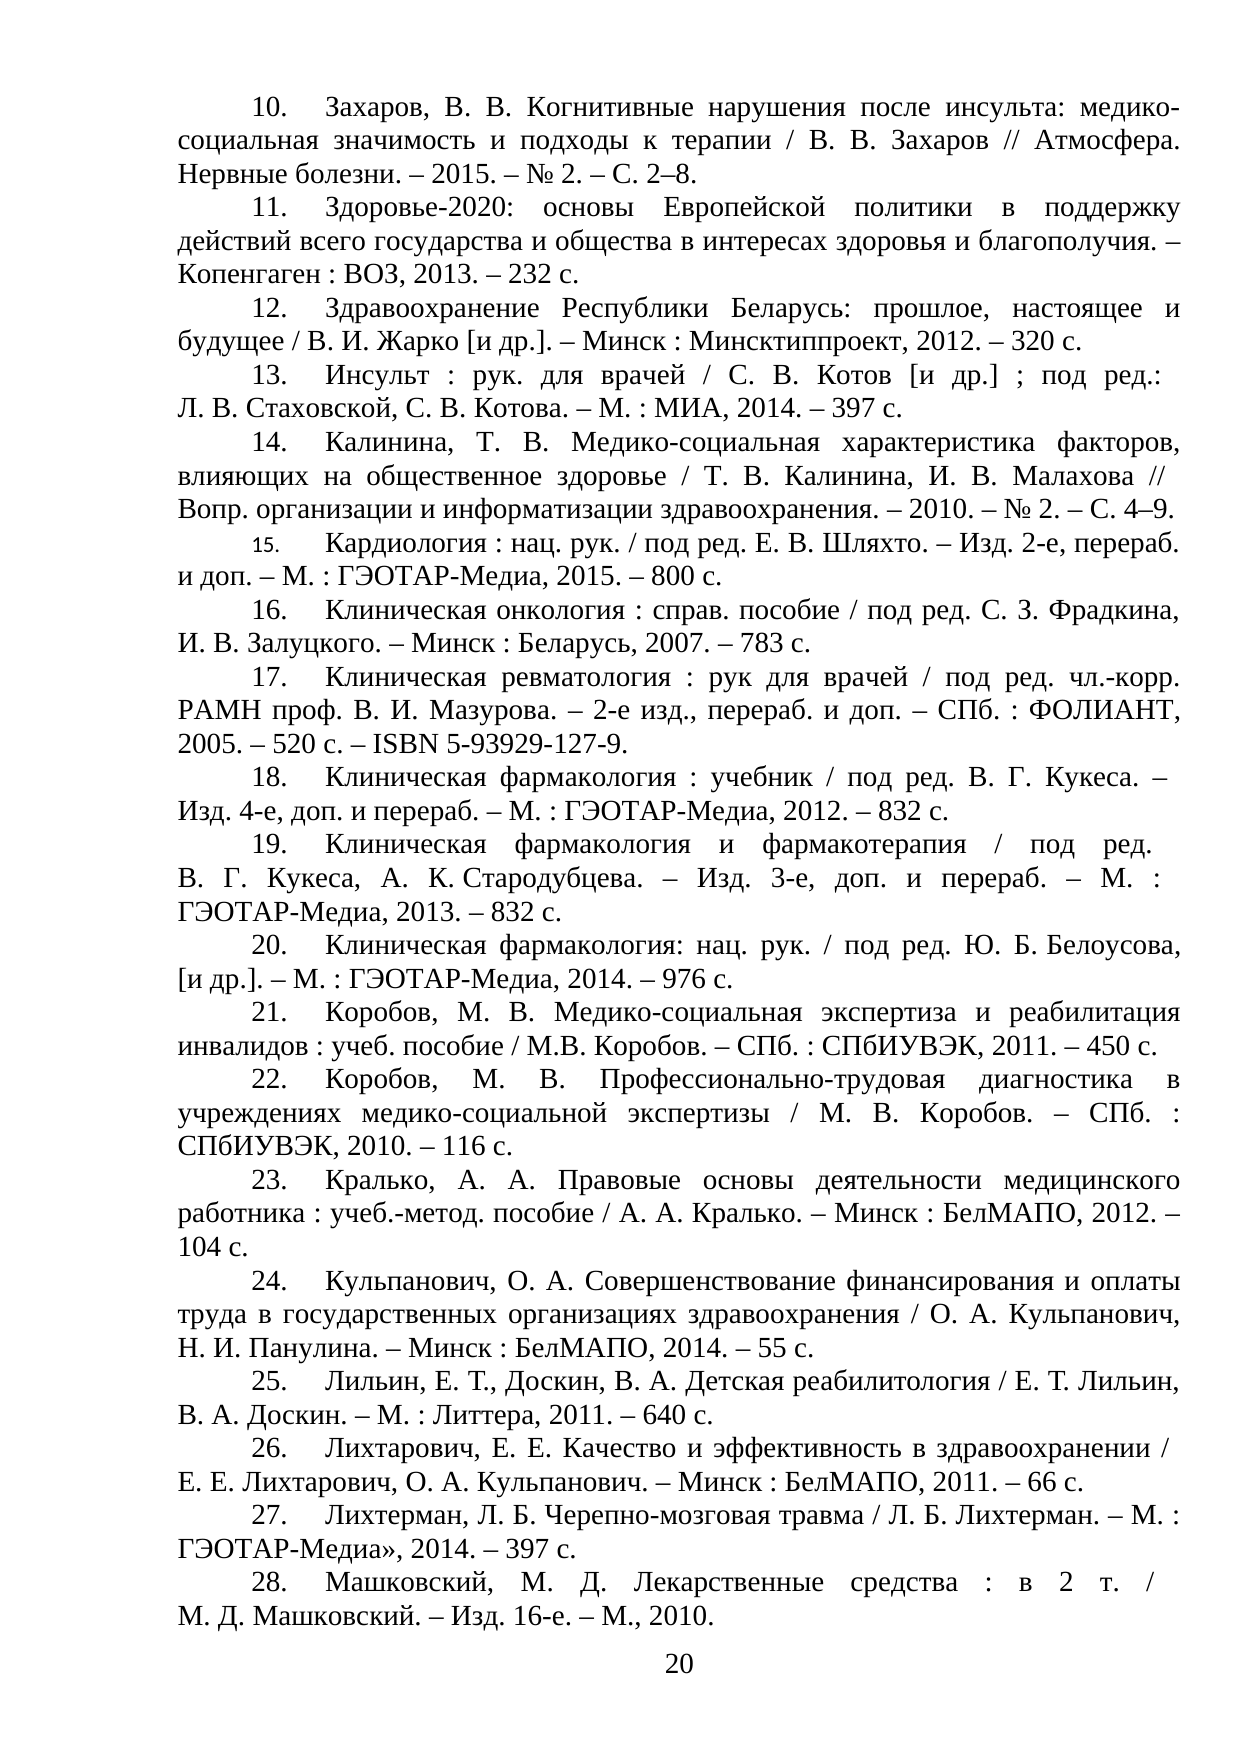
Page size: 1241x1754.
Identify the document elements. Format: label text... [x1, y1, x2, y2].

list Машковский, М. Д. Лекарственные средства : в 2 т. / М. Д. Машковский. – Изд. 16-е. – М., 2010. [177, 1564, 1181, 1632]
list Захаров, В. В. Когнитивные нарушения после инсульта: медико-социальная значимость и подходы к терапии / В. В. Захаров // Атмосфера. Нервные болезни. – 2015. – № 2. – С. 2–8. [177, 89, 1181, 189]
list Лихтерман, Л. Б. Черепно-мозговая травма / Л. Б. Лихтерман. – М. : ГЭОТАР-Медиа», 2014. – 397 с. [177, 1497, 1181, 1564]
list Клиническая ревматология : рук для врачей / под ред. чл.-корр. РАМН проф. В. И. Мазурова. – 2-е изд., перераб. и доп. – СПб. : ФОЛИАНТ, 2005. – 520 с. – ISBN 5-93929-127-9. [177, 659, 1181, 759]
list Лильин, Е. Т., Доскин, В. А. Детская реабилитология / Е. Т. Лильин, В. А. Доскин. – М. : Литтера, 2011. – 640 с. [177, 1363, 1181, 1430]
list Лихтарович, Е. Е. Качество и эффективность в здравоохранении / Е. Е. Лихтарович, О. А. Кульпанович. – Минск : БелМАПО, 2011. – 66 с. [177, 1430, 1181, 1497]
list Клиническая фармакология и фармакотерапия / под ред. В. Г. Кукеса, А. К. Стародубцева. – Изд. 3-е, доп. и перераб. – М. : ГЭОТАР-Медиа, 2013. – 832 с. [177, 827, 1181, 927]
list Кульпанович, О. А. Совершенствование финансирования и оплаты труда в государственных организациях здравоохранения / О. А. Кульпанович, Н. И. Панулина. – Минск : БелМАПО, 2014. – 55 с. [177, 1263, 1181, 1363]
list Калинина, Т. В. Медико-социальная характеристика факторов, влияющих на общественное здоровье / Т. В. Калинина, И. В. Малахова // Вопр. организации и информатизации здравоохранения. – 2010. – № 2. – С. 4–9. [177, 424, 1181, 525]
list Коробов, М. В. Профессионально-трудовая диагностика в учреждениях медико-социальной экспертизы / М. В. Коробов. – СПб. : СПбИУВЭК, 2010. – 116 с. [177, 1061, 1181, 1162]
list Инсульт : рук. для врачей / С. В. Котов [и др.] ; под ред.: Л. В. Стаховской, С. В. Котова. – М. : МИА, 2014. – 397 с. [177, 357, 1181, 424]
list Здравоохранение Республики Беларусь: прошлое, настоящее и будущее / В. И. Жарко [и др.]. – Минск : Минсктиппроект, 2012. – 320 с. [177, 290, 1181, 357]
list Клиническая фармакология : учебник / под ред. В. Г. Кукеса. – Изд. 4-е, доп. и перераб. – М. : ГЭОТАР-Медиа, 2012. – 832 с. [177, 759, 1181, 827]
list Кралько, А. А. Правовые основы деятельности медицинского работника : учеб.-метод. пособие / А. А. Кралько. – Минск : БелМАПО, 2012. – 104 с. [177, 1162, 1181, 1263]
list Кардиология : нац. рук. / под ред. Е. В. Шляхто. – Изд. 2-е, перераб. и доп. – М. : ГЭОТАР-Медиа, 2015. – 800 с. [177, 525, 1181, 592]
list Клиническая онкология : справ. пособие / под ред. С. З. Фрадкина, И. В. Залуцкого. – Минск : Беларусь, 2007. – 783 с. [177, 592, 1181, 659]
list Коробов, М. В. Медико-социальная экспертиза и реабилитация инвалидов : учеб. пособие / М.В. Коробов. – СПб. : СПбИУВЭК, 2011. – 450 с. [177, 994, 1181, 1061]
list Здоровье-2020: основы Европейской политики в поддержку действий всего государства и общества в интересах здоровья и благополучия. – Копенгаген : ВОЗ, 2013. – 232 с. [177, 189, 1181, 290]
list Клиническая фармакология: нац. рук. / под ред. Ю. Б. Белоусова, [и др.]. – М. : ГЭОТАР-Медиа, 2014. – 976 с. [177, 927, 1181, 994]
